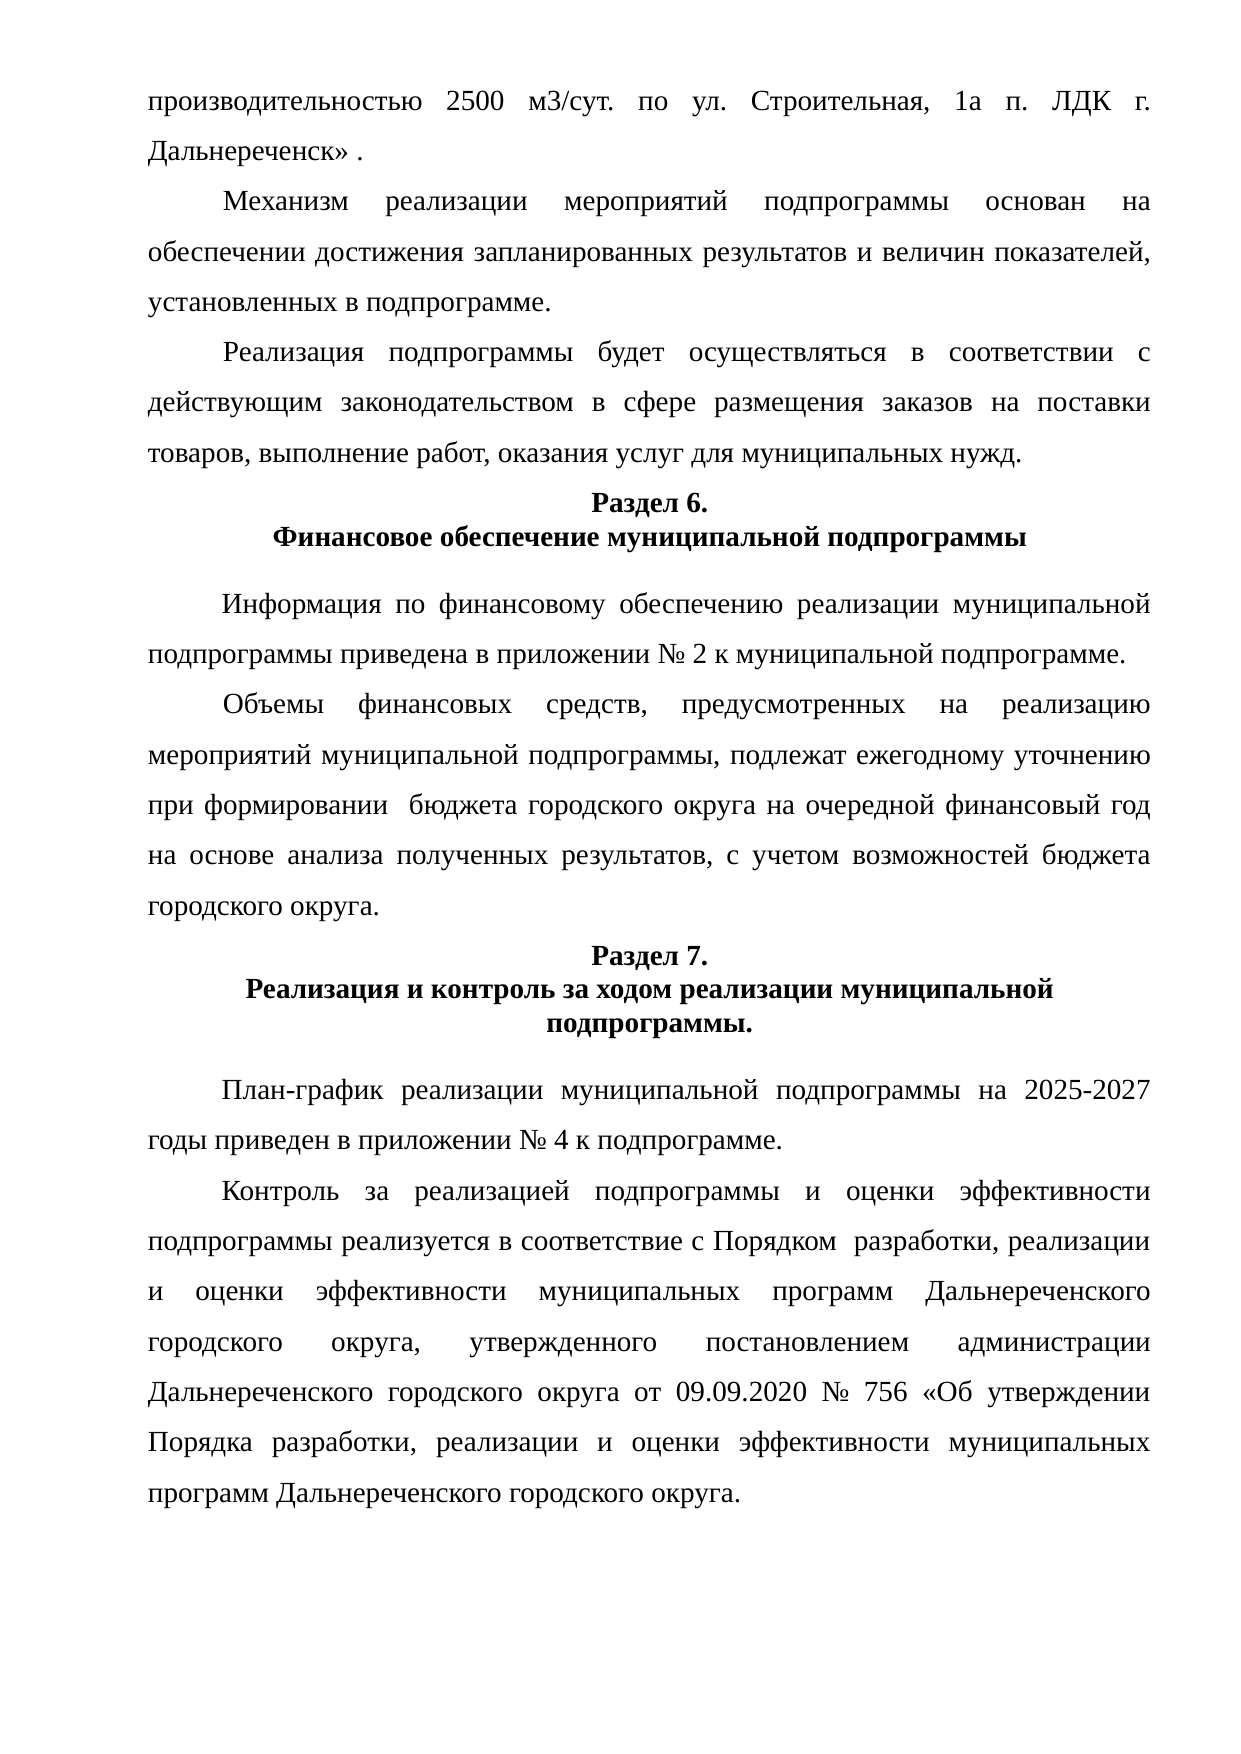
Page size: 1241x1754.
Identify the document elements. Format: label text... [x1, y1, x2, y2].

text Реализация и контроль за ходом реализации муниципальной подпрограммы. [148, 972, 1152, 1039]
text Объемы финансовых средств, предусмотренных на реализацию мероприятий муниципальной подпрограммы, подлежат ежегодному уточнению при формировании бюджета городского округа на очередной финансовый год на основе анализа полученных результатов, с учетом возможностей бюджета городского округа. [148, 686, 1152, 921]
text Раздел 7. [148, 938, 1152, 972]
text Раздел 6. [148, 485, 1152, 519]
text Механизм реализации мероприятий подпрограммы основан на обеспечении достижения запланированных результатов и величин показателей, установленных в подпрограмме. [148, 183, 1152, 317]
text Информация по финансовому обеспечению реализации муниципальной подпрограммы приведена в приложении № 2 к муниципальной подпрограмме. [148, 586, 1152, 670]
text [148, 83, 1152, 167]
text Контроль за реализацией подпрограммы и оценки эффективности подпрограммы реализуется в соответствие с Порядком разработки, реализации и оценки эффективности муниципальных программ Дальнереченского городского округа, утвержденного постановлением администрации Дальнереченского городского округа от 09.09.2020 № 756 «Об утверждении Порядка разработки, реализации и оценки эффективности муниципальных программ Дальнереченского городского округа. [148, 1173, 1152, 1508]
text План-график реализации муниципальной подпрограммы на 2025-2027 годы приведен в приложении № 4 к подпрограмме. [148, 1072, 1152, 1156]
text Финансовое обеспечение муниципальной подпрограммы [148, 519, 1152, 552]
text Реализация подпрограммы будет осуществляться в соответствии с действующим законодательством в сфере размещения заказов на поставки товаров, выполнение работ, оказания услуг для муниципальных нужд. [148, 334, 1152, 468]
